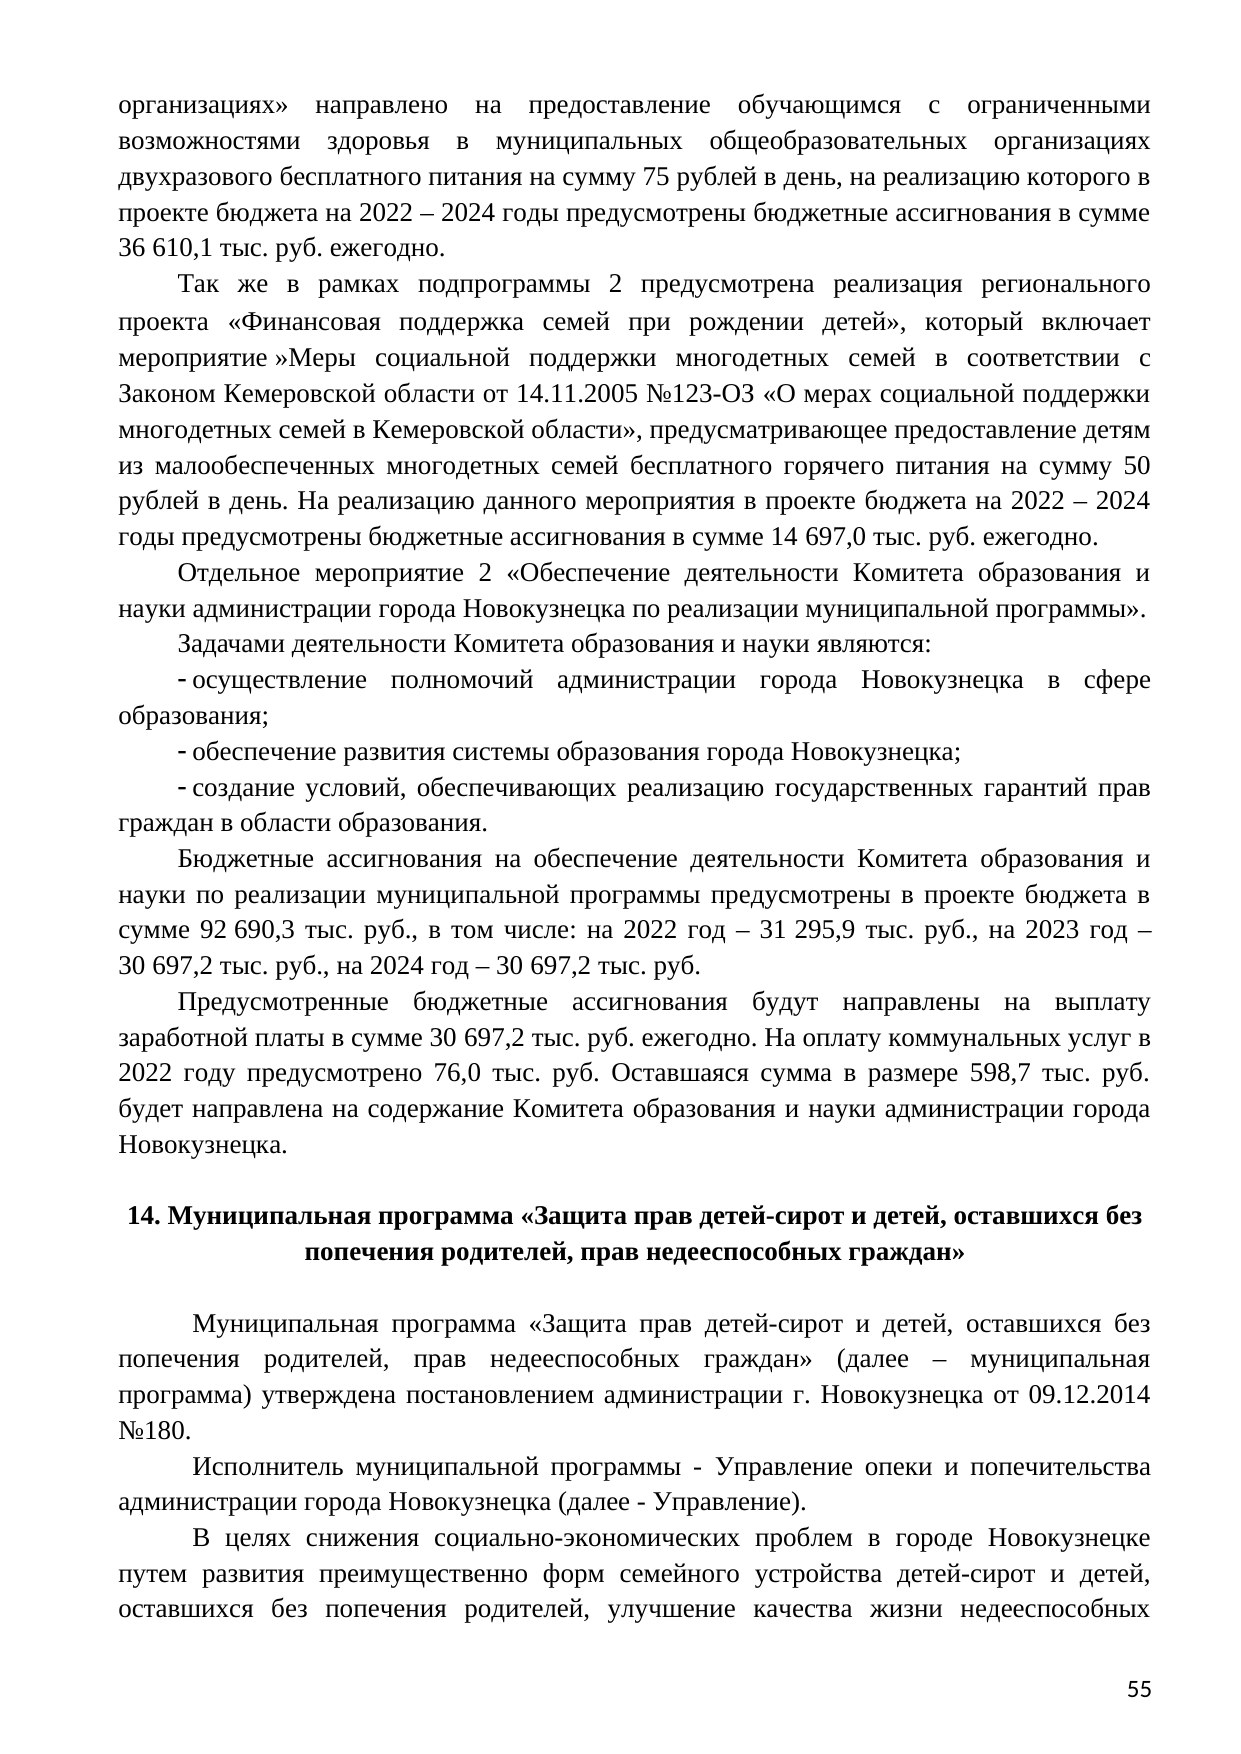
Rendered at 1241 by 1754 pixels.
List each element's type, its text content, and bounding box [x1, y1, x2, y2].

text Исполнитель муниципальной программы - Управление опеки и попечительства администрации города Новокузнецка (далее - Управление). [118, 1449, 1152, 1516]
text 14. Муниципальная программа «Защита прав детей-сирот и детей, оставшихся без попечения родителей, прав недееспособных граждан» [118, 1199, 1152, 1266]
text Бюджетные ассигнования на обеспечение деятельности Комитета образования и науки по реализации муниципальной программы предусмотрены в проекте бюджета в сумме 92 690,3 тыс. руб., в том числе: на 2022 год – 31 295,9 тыс. руб., на 2023 год – 30 697,2 тыс. руб., на 2024 год – 30 697,2 тыс. руб. [118, 842, 1152, 981]
text Отдельное мероприятие 2 «Обеспечение деятельности Комитета образования и науки администрации города Новокузнецка по реализации муниципальной программы». [118, 556, 1152, 623]
list осуществление полномочий администрации города Новокузнецка в сфере образования; [118, 663, 1152, 730]
text Так же в рамках подпрограммы 2 предусмотрена реализация регионального проекта «Финансовая поддержка семей при рождении детей», который включает мероприятие »Меры социальной поддержки многодетных семей в соответствии с Законом Кемеровской области от 14.11.2005 №123-ОЗ «О мерах социальной поддержки многодетных семей в Кемеровской области», предусматривающее предоставление детям из малообеспеченных многодетных семей бесплатного горячего питания на сумму 50 рублей в день. На реализацию данного мероприятия в проекте бюджета на 2022 – 2024 годы предусмотрены бюджетные ассигнования в сумме 14 697,0 тыс. руб. ежегодно. [118, 267, 1152, 551]
text Муниципальная программа «Защита прав детей-сирот и детей, оставшихся без попечения родителей, прав недееспособных граждан» (далее – муниципальная программа) утверждена постановлением администрации г. Новокузнецка от 09.12.2014 №180. [118, 1307, 1152, 1445]
list обеспечение развития системы образования города Новокузнецка; [118, 735, 1152, 766]
text Задачами деятельности Комитета образования и науки являются: [118, 627, 1152, 658]
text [118, 1521, 1152, 1624]
list создание условий, обеспечивающих реализацию государственных гарантий прав граждан в области образования. [118, 771, 1152, 838]
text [118, 89, 1152, 263]
text Предусмотренные бюджетные ассигнования будут направлены на выплату заработной платы в сумме 30 697,2 тыс. руб. ежегодно. На оплату коммунальных услуг в 2022 году предусмотрено 76,0 тыс. руб. Оставшаяся сумма в размере 598,7 тыс. руб. будет направлена на содержание Комитета образования и науки администрации города Новокузнецка. [118, 985, 1152, 1159]
